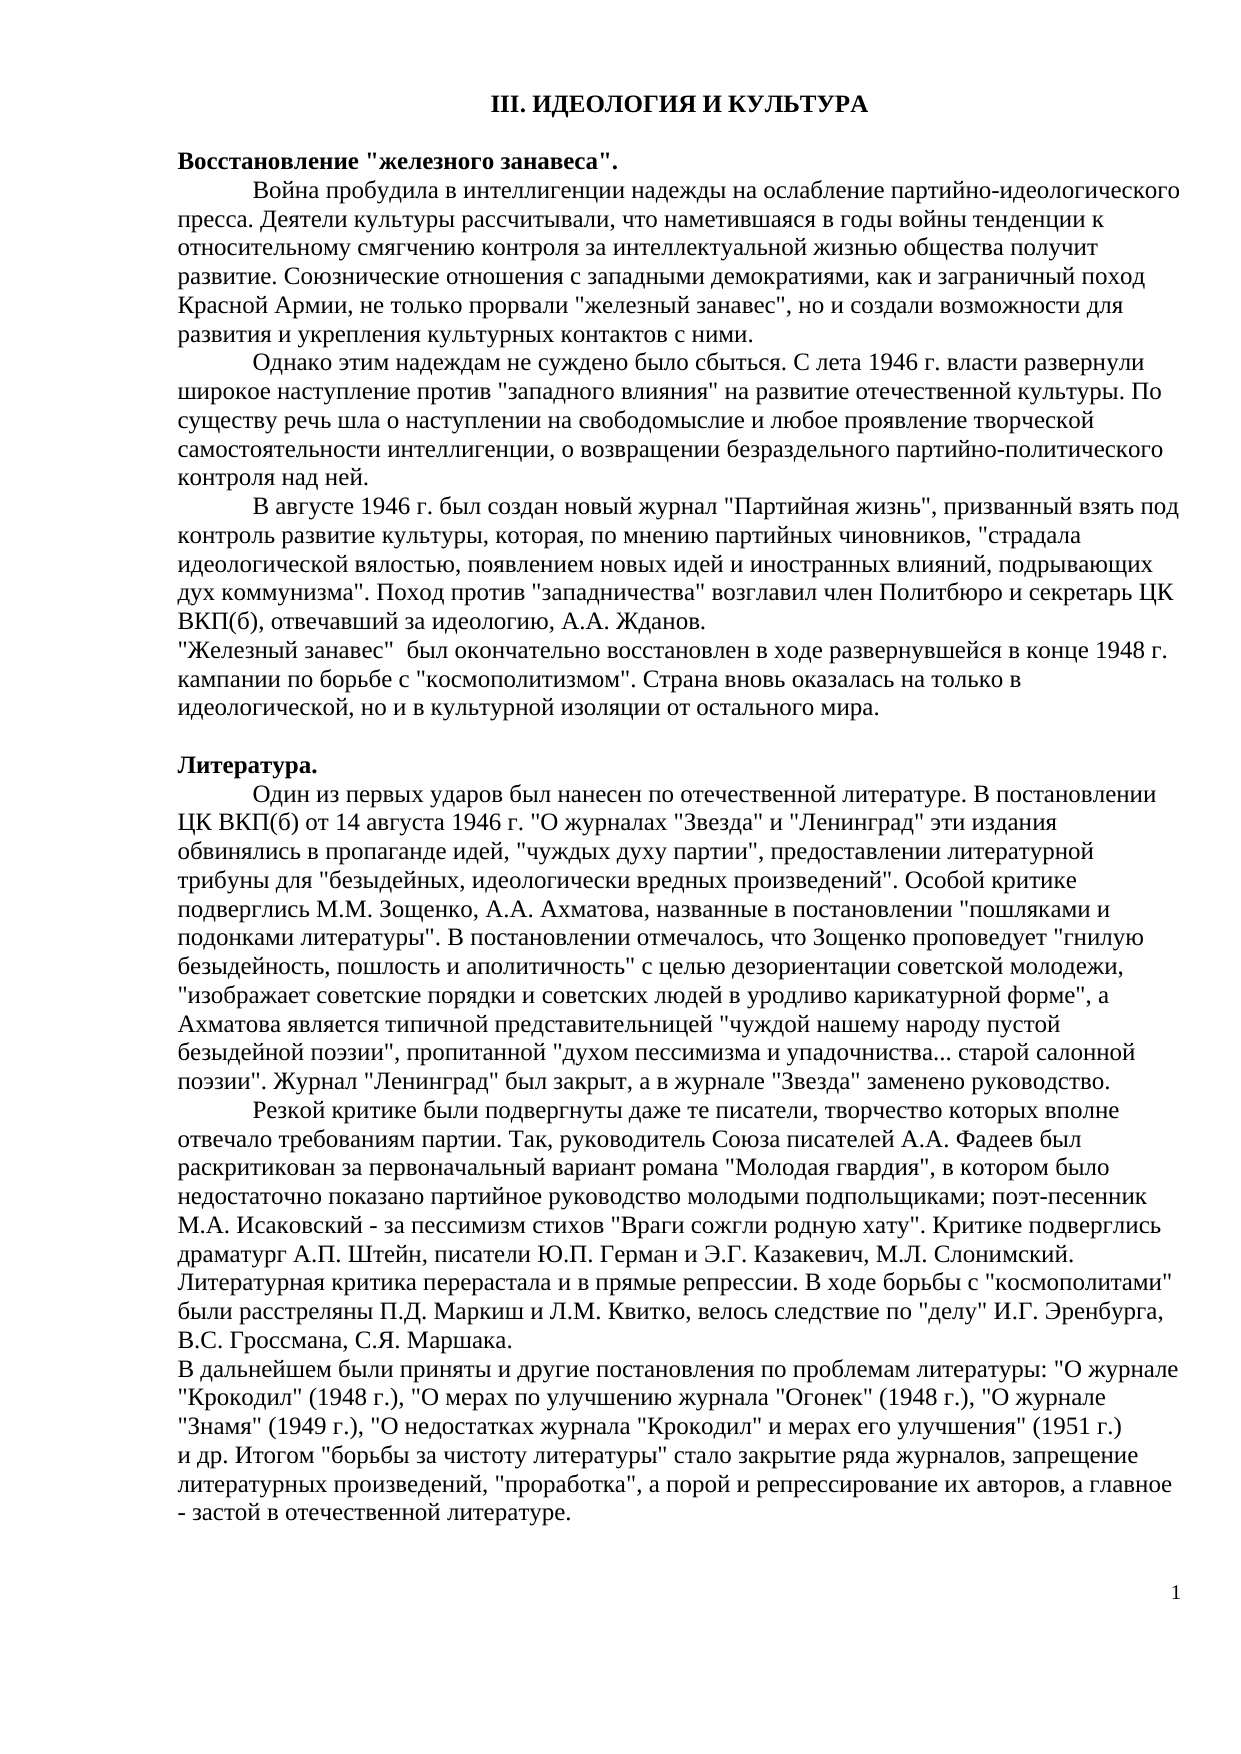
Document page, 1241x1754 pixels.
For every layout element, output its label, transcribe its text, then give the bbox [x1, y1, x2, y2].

text Война пробудила в интеллигенции надежды на ослабление партийно-идеологического пресса. Деятели культуры рассчитывали, что наметившаяся в годы войны тенденции к относительному смягчению контроля за интеллектуальной жизнью общества получит развитие. Союзнические отношения с западными демократиями, как и заграничный поход Красной Армии, не только прорвали "железный занавес", но и создали возможности для развития и укрепления культурных контактов с ними. [177, 175, 1181, 347]
text Резкой критике были подвергнуты даже те писатели, творчество которых вполне отвечало требованиям партии. Так, руководитель Союза писателей А.А. Фадеев был раскритикован за первоначальный вариант романа "Молодая гвардия", в котором было недостаточно показано партийное руководство молодыми подпольщиками; поэт-песенник М.А. Исаковский - за пессимизм стихов "Враги сожгли родную хату". Критике подверглись драматург А.П. Штейн, писатели Ю.П. Герман и Э.Г. Казакевич, М.Л. Слонимский. Литературная критика перерастала и в прямые репрессии. В ходе борьбы с "космополитами" были расстреляны П.Д. Маркиш и Л.М. Квитко, велось следствие по "делу" И.Г. Эренбурга, В.С. Гроссмана, С.Я. Маршака. [177, 1095, 1181, 1354]
text В дальнейшем были приняты и другие постановления по проблемам литературы: "О журнале "Крокодил" (1948 г.), "О мерах по улучшению журнала "Огонек" (1948 г.), "О журнале "Знамя" (1949 г.), "О недостатках журнала "Крокодил" и мерах его улучшения" (1951 г.) [177, 1354, 1181, 1440]
text "Железный занавес" был окончательно восстановлен в ходе развернувшейся в конце 1948 г. кампании по борьбе с "космополитизмом". Страна вновь оказалась на только в идеологической, но и в культурной изоляции от остального мира. [177, 635, 1181, 721]
text Один из первых ударов был нанесен по отечественной литературе. В постановлении ЦК ВКП(б) от 14 августа 1946 г. "О журналах "Звезда" и "Ленинград" эти издания обвинялись в пропаганде идей, "чуждых духу партии", предоставлении литературной трибуны для "безыдейных, идеологически вредных произведений". Особой критике подверглись М.М. Зощенко, А.А. Ахматова, названные в постановлении "пошляками и подонками литературы". В постановлении отмечалось, что Зощенко проповедует "гнилую безыдейность, пошлость и аполитичность" с целью дезориентации советской молодежи, "изображает советские порядки и советских людей в уродливо карикатурной форме", а Ахматова является типичной представительницей "чуждой нашему народу пустой безыдейной поэзии", пропитанной "духом пессимизма и упадочниства... старой салонной поэзии". Журнал "Ленинград" был закрыт, а в журнале "Звезда" заменено руководство. [177, 779, 1181, 1095]
text Восстановление "железного занавеса". [177, 146, 1181, 175]
text III. ИДЕОЛОГИЯ И КУЛЬТУРА [177, 89, 1181, 117]
text Однако этим надеждам не суждено было сбыться. С лета 1946 г. власти развернули широкое наступление против "западного влияния" на развитие отечественной культуры. По существу речь шла о наступлении на свободомыслие и любое проявление творческой самостоятельности интеллигенции, о возвращении безраздельного партийно-политического контроля над ней. [177, 347, 1181, 491]
text В августе 1946 г. был создан новый журнал "Партийная жизнь", призванный взять под контроль развитие культуры, которая, по мнению партийных чиновников, "страдала идеологической вялостью, появлением новых идей и иностранных влияний, подрывающих дух коммунизма". Поход против "западничества" возглавил член Политбюро и секретарь ЦК ВКП(б), отвечавший за идеологию, А.А. Жданов. [177, 491, 1181, 635]
text и др. Итогом "борьбы за чистоту литературы" стало закрытие ряда журналов, запрещение литературных произведений, "проработка", а порой и репрессирование их авторов, а главное - застой в отечественной литературе. [177, 1440, 1181, 1526]
text Литература. [177, 750, 1181, 779]
